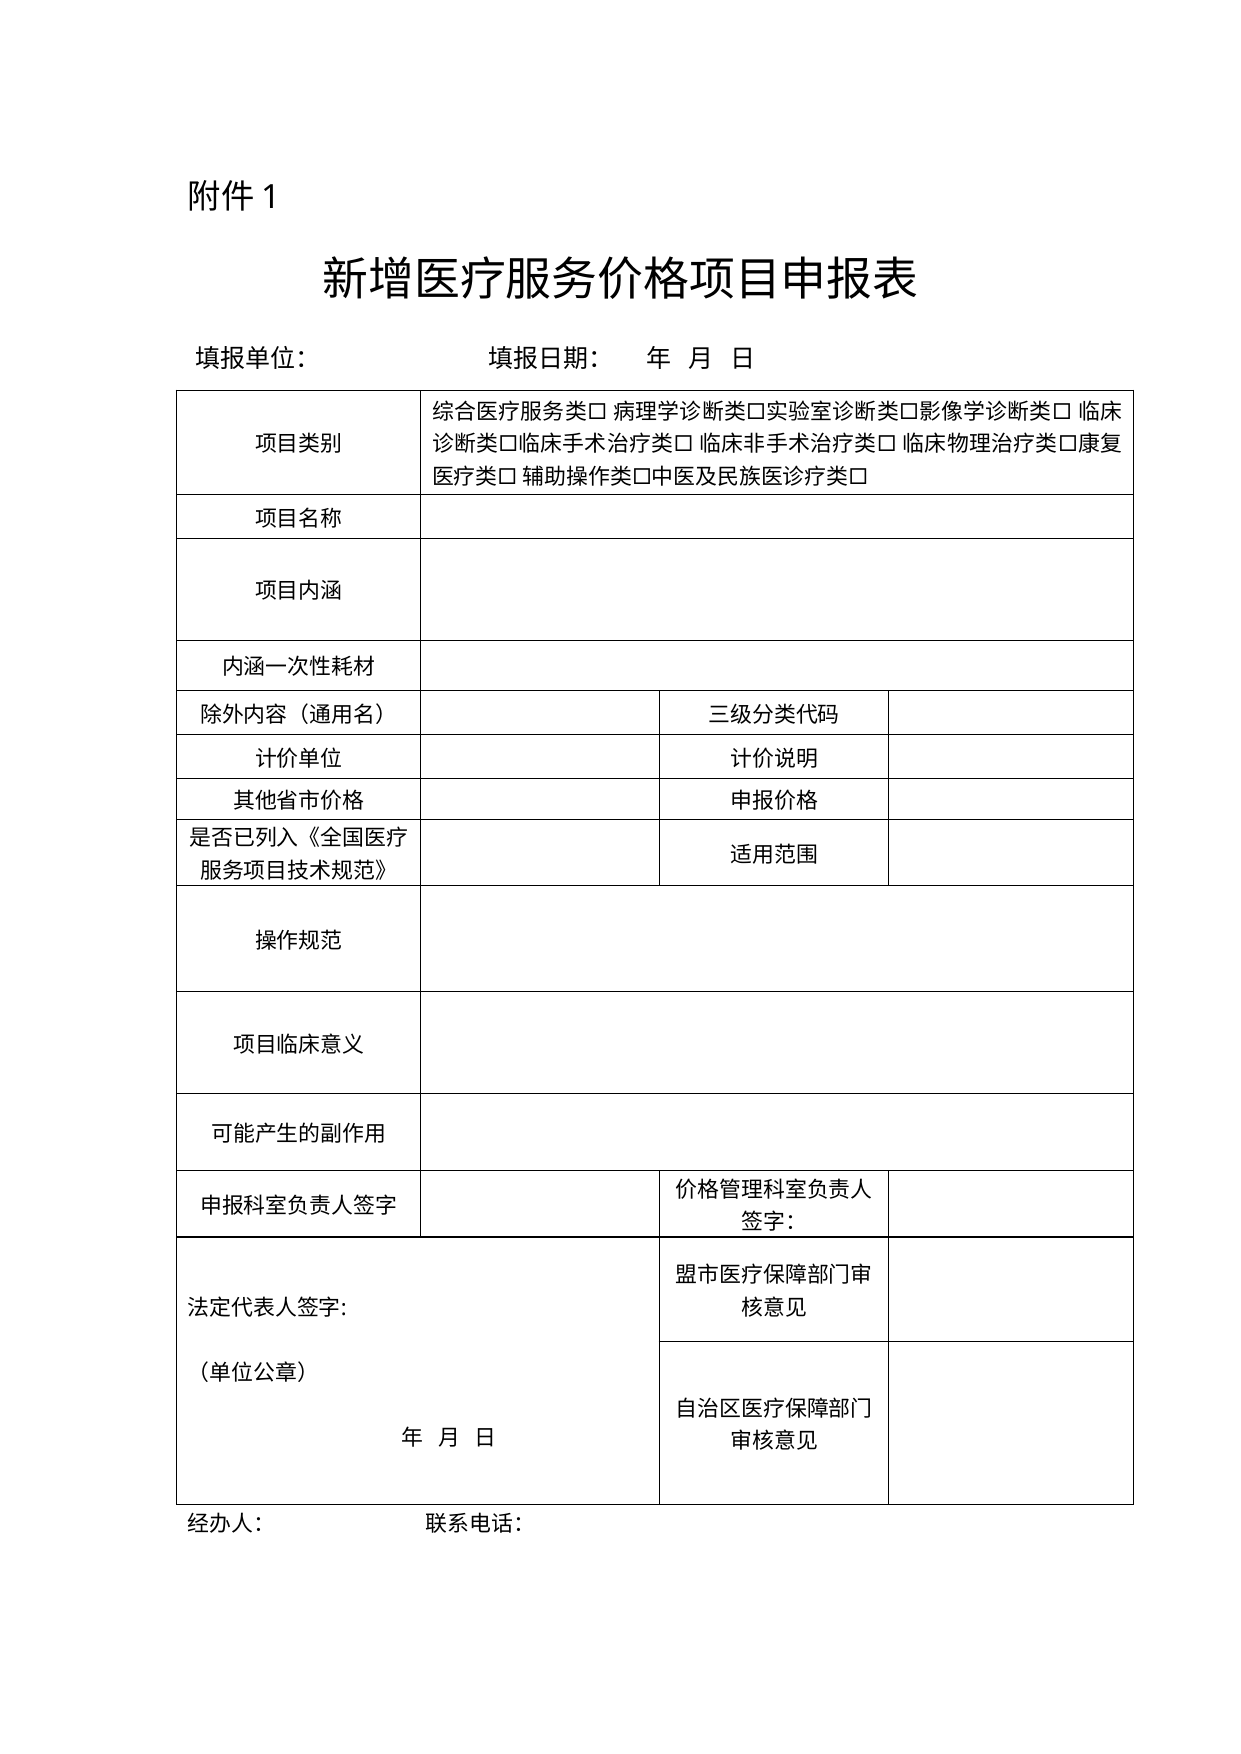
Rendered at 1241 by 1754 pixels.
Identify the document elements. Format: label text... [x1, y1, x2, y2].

table_cell [889, 735, 1133, 778]
table_cell 计价说明 [660, 735, 888, 778]
table_cell [421, 735, 659, 778]
table_cell 价格管理科室负责人签字： [660, 1171, 888, 1236]
table_cell 盟市医疗保障部门审核意见 [660, 1238, 888, 1341]
table_cell [889, 820, 1133, 885]
table_cell [889, 1342, 1133, 1504]
table_cell [889, 1171, 1133, 1236]
table_cell [421, 1094, 1133, 1170]
table_cell [421, 495, 1133, 538]
table_cell 内涵一次性耗材 [177, 641, 420, 690]
table_cell 是否已列入《全国医疗服务项目技术规范》 [177, 820, 420, 885]
text 新增医疗服务价格项目申报表 [187, 227, 1053, 324]
table_cell 项目内涵 [177, 539, 420, 639]
table_cell [889, 1238, 1133, 1341]
table_cell 除外内容（通用名） [177, 691, 420, 734]
table_cell 项目临床意义 [177, 992, 420, 1093]
table_cell 操作规范 [177, 886, 420, 991]
text 填报单位： 填报日期： 年 月 日 [187, 324, 1053, 389]
table_header 综合医疗服务类 病理学诊断类实验室诊断类影像学诊断类 临床诊断类临床手术治疗类 临床非手术治疗类 临床物理治疗类康复医疗类 辅助操作类中医及民族医诊疗类 [421, 391, 1133, 494]
table_cell 适用范围 [660, 820, 888, 885]
table_cell [889, 779, 1133, 819]
table_cell [421, 886, 1133, 991]
table_cell [889, 691, 1133, 734]
table_cell [421, 641, 1133, 690]
text 附件1 [187, 162, 1053, 227]
table_cell [421, 779, 659, 819]
table_cell [421, 539, 1133, 639]
table_cell 计价单位 [177, 735, 420, 778]
text 经办人： 联系电话： [187, 1505, 1053, 1538]
table_cell 申报价格 [660, 779, 888, 819]
table_cell 自治区医疗保障部门审核意见 [660, 1342, 888, 1504]
table_cell 其他省市价格 [177, 779, 420, 819]
table_cell [421, 992, 1133, 1093]
table_cell [421, 1171, 659, 1236]
table_cell 项目名称 [177, 495, 420, 538]
table_cell 法定代表人签字: （单位公章） 年 月 日 [177, 1238, 659, 1504]
table_cell 可能产生的副作用 [177, 1094, 420, 1170]
table_cell 三级分类代码 [660, 691, 888, 734]
table_cell [421, 691, 659, 734]
table_cell [421, 820, 659, 885]
table_header 项目类别 [177, 391, 420, 494]
table_cell 申报科室负责人签字 [177, 1171, 420, 1236]
